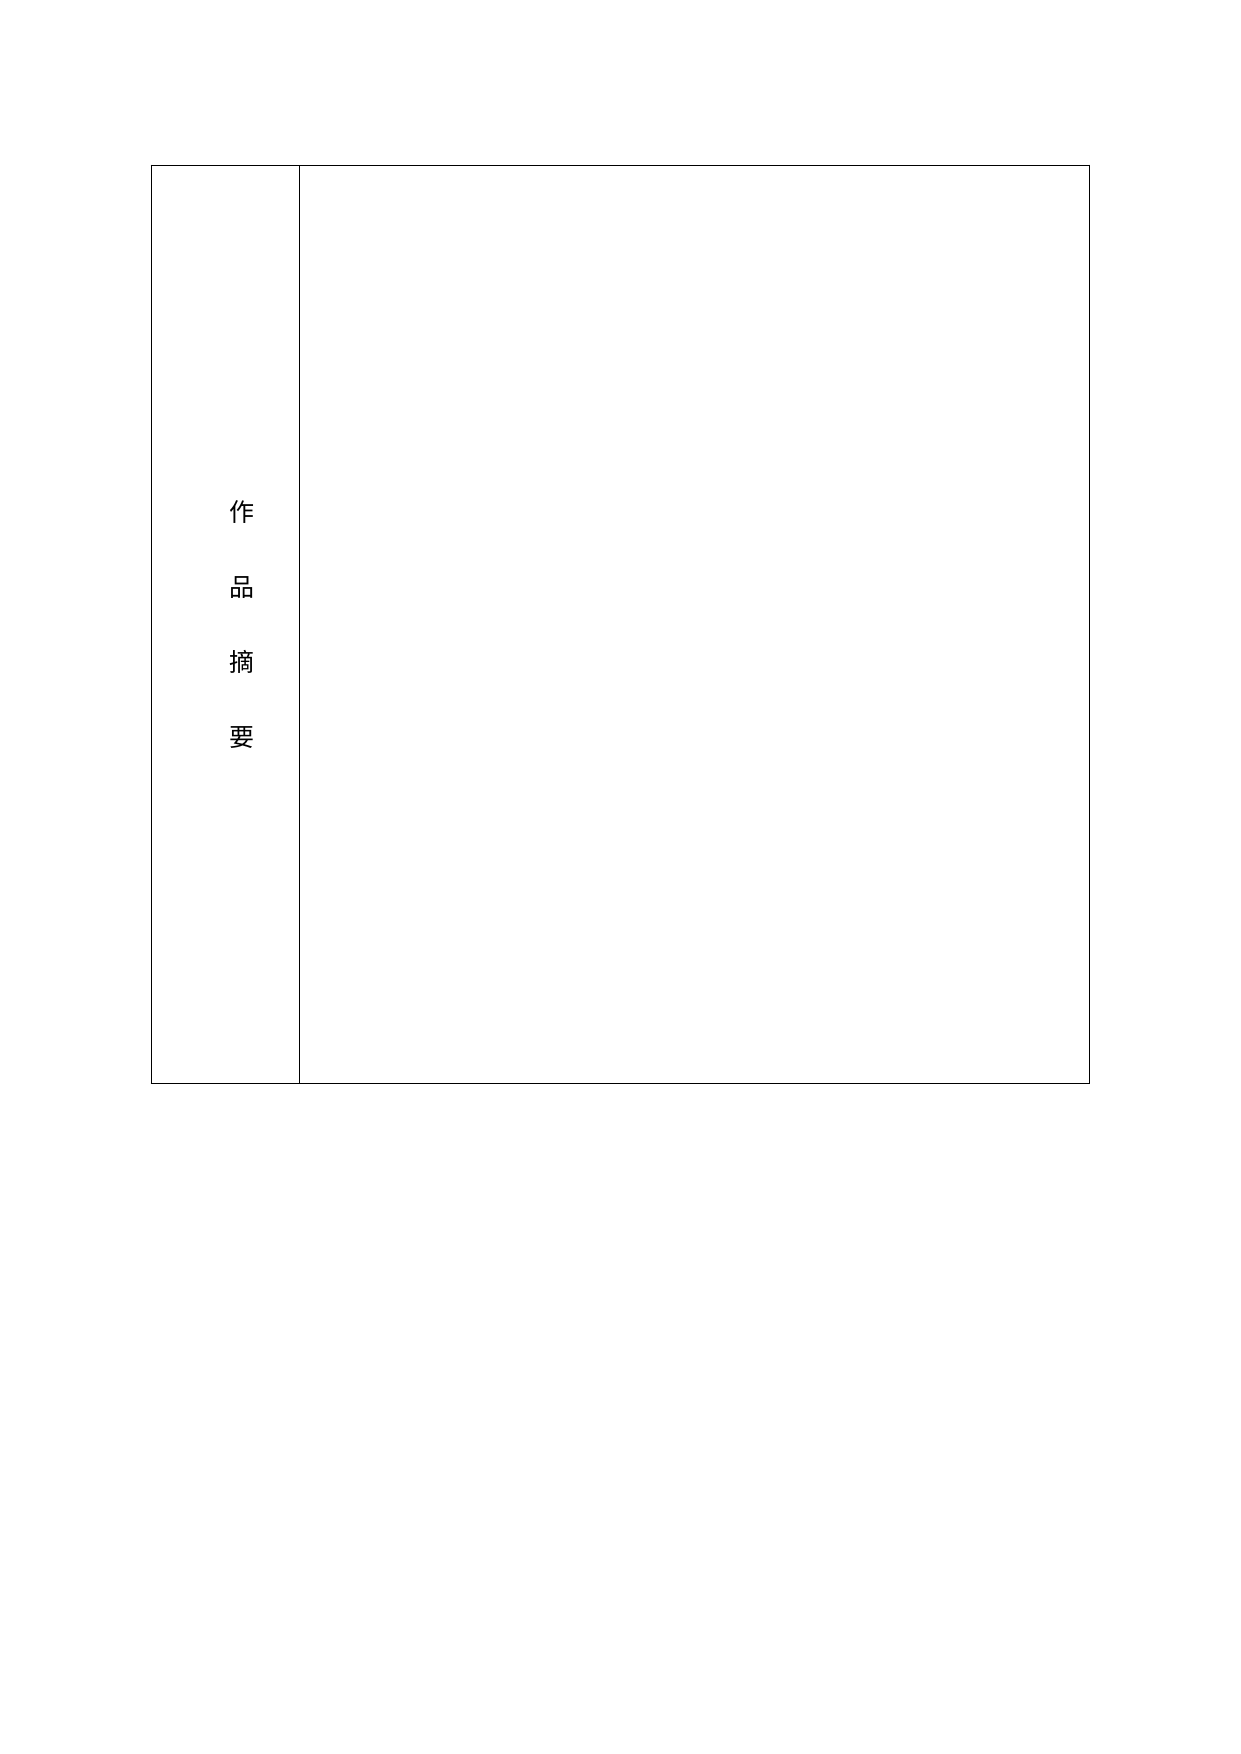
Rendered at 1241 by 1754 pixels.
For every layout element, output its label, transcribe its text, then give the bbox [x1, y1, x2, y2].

table_cell 作品摘要 [152, 166, 299, 1082]
table_cell [300, 166, 1089, 1082]
